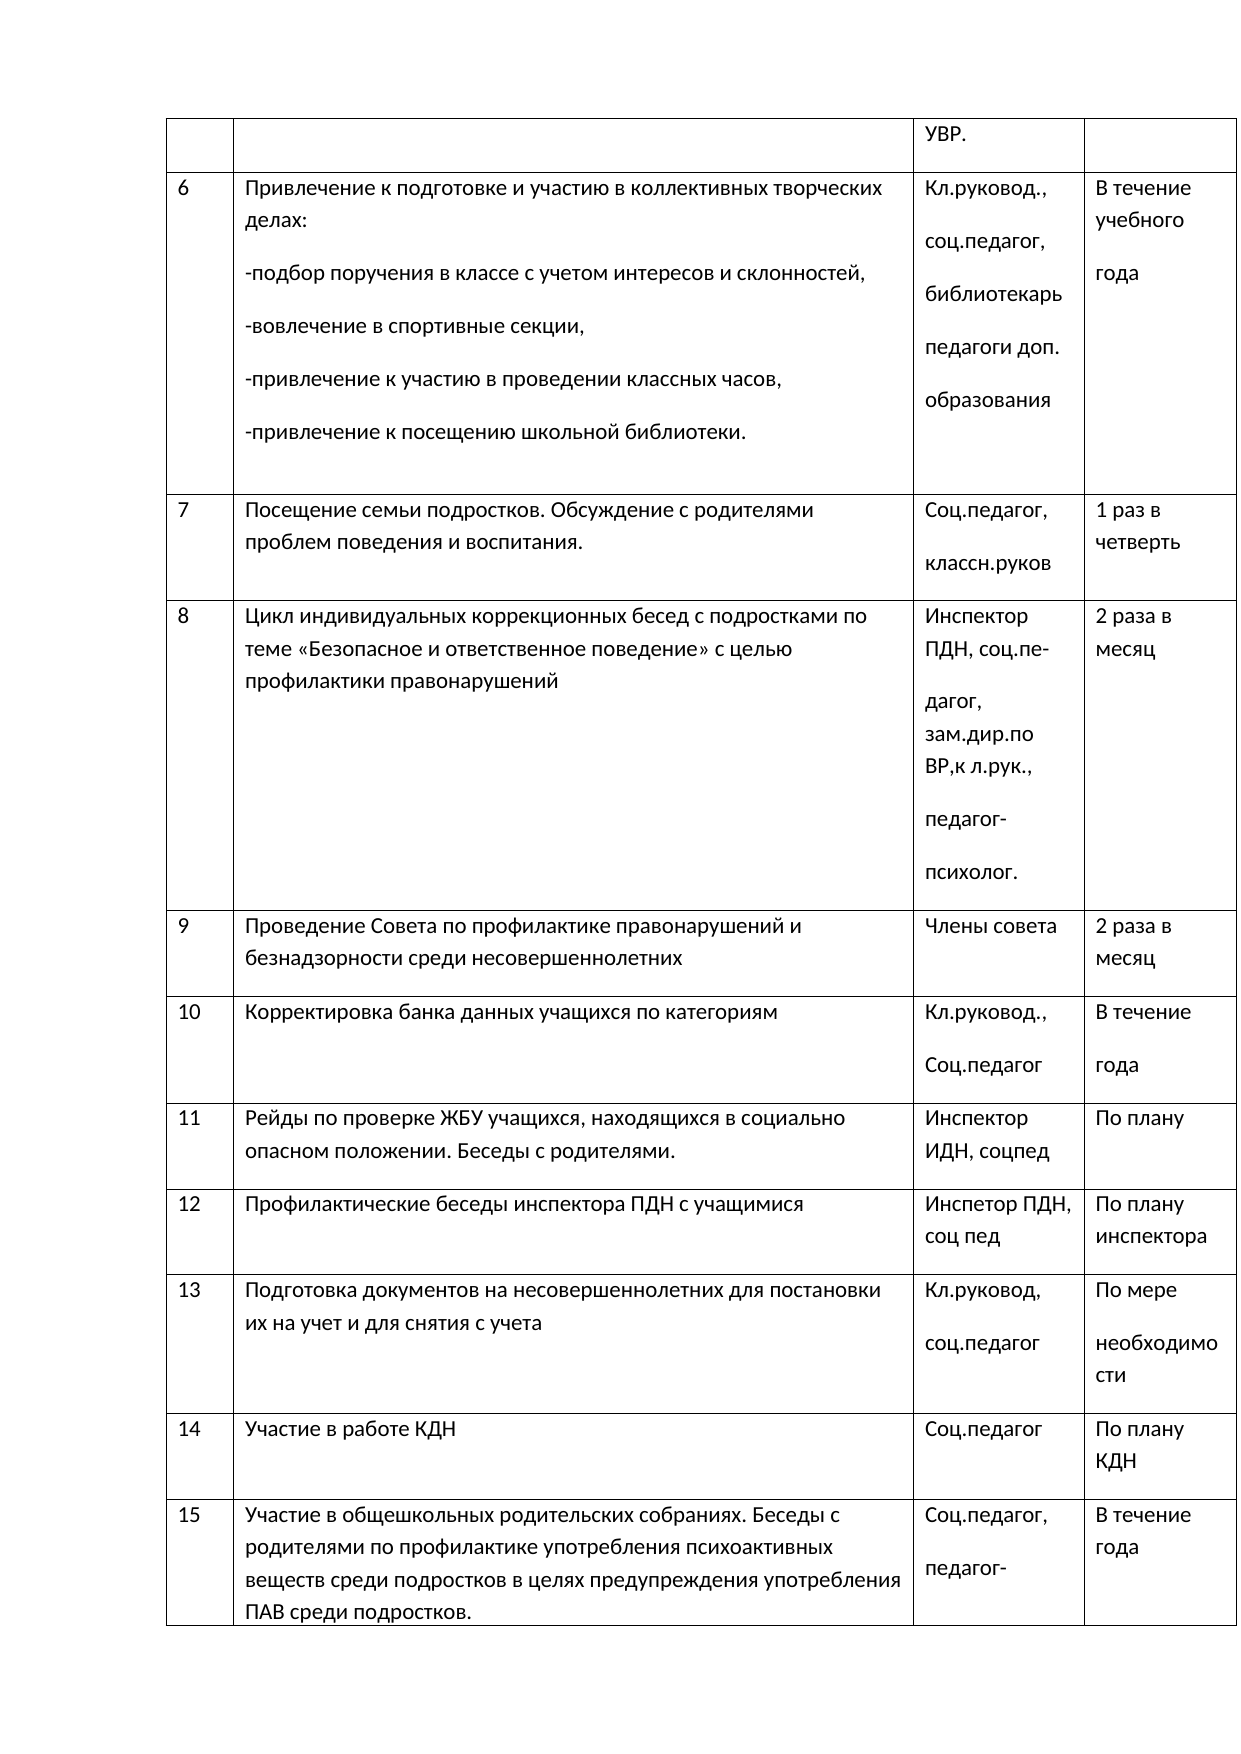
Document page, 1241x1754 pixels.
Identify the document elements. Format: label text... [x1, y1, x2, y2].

table_cell Инспектор ПДН, соц.пе- дагог, зам.дир.по ВР,к л.рук., педагог- психолог. [914, 601, 1084, 910]
table_cell 8 [167, 601, 233, 910]
table_cell Инспетор ПДН, соц пед [914, 1190, 1084, 1274]
table_cell 10 [167, 997, 233, 1102]
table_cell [234, 1500, 913, 1625]
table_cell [914, 1500, 1084, 1625]
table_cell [1085, 119, 1236, 172]
table_cell 15 [167, 1500, 233, 1625]
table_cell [914, 119, 1084, 172]
table_cell Проведение Совета по профилактике правонарушений и безнадзорности среди несовершеннолетних [234, 911, 913, 996]
table_cell Рейды по проверке ЖБУ учащихся, находящихся в социально опасном положении. Беседы с родителями. [234, 1104, 913, 1188]
table_cell Члены совета [914, 911, 1084, 996]
table_cell Посещение семьи подростков. Обсуждение с родителями проблем поведения и воспитания. [234, 495, 913, 600]
table_cell Кл.руковод., соц.педагог, библиотекарь педагоги доп. образования [914, 173, 1084, 494]
table_cell Привлечение к подготовке и участию в коллективных творческих делах: -подбор поручения в классе с учетом интересов и склонностей, -вовлечение в спортивные секции, -привлечение к участию в проведении классных часов, -привлечение к посещению школьной библиотеки. [234, 173, 913, 494]
table_cell 2 раза в месяц [1085, 601, 1236, 910]
table_cell 9 [167, 911, 233, 996]
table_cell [234, 119, 913, 172]
table_cell Профилактические беседы инспектора ПДН с учащимися [234, 1190, 913, 1274]
table_cell По плану инспектора [1085, 1190, 1236, 1274]
table_cell В течение года [1085, 997, 1236, 1102]
table_cell Кл.руковод, соц.педагог [914, 1275, 1084, 1413]
table_cell 6 [167, 173, 233, 494]
table_cell По плану КДН [1085, 1414, 1236, 1499]
table_cell Участие в работе КДН [234, 1414, 913, 1499]
table_cell 7 [167, 495, 233, 600]
table_cell 1 раз в четверть [1085, 495, 1236, 600]
table_cell Соц.педагог [914, 1414, 1084, 1499]
table_cell 14 [167, 1414, 233, 1499]
table_cell По мере необходимости [1085, 1275, 1236, 1413]
table_cell Корректировка банка данных учащихся по категориям [234, 997, 913, 1102]
table_cell Соц.педагог, классн.руков [914, 495, 1084, 600]
table_cell Инспектор ИДН, соцпед [914, 1104, 1084, 1188]
table_cell Цикл индивидуальных коррекционных бесед с подростками по теме «Безопасное и ответственное поведение» с целью профилактики правонарушений [234, 601, 913, 910]
table_cell В течение учебного года [1085, 173, 1236, 494]
table_cell Кл.руковод., Соц.педагог [914, 997, 1084, 1102]
table_cell По плану [1085, 1104, 1236, 1188]
table_cell 5 [167, 119, 233, 172]
table_cell Подготовка документов на несовершеннолетних для постановки их на учет и для снятия с учета [234, 1275, 913, 1413]
table_cell В течение года [1085, 1500, 1236, 1625]
table_cell 12 [167, 1190, 233, 1274]
table_cell 2 раза в месяц [1085, 911, 1236, 996]
table_cell 11 [167, 1104, 233, 1188]
table_cell 13 [167, 1275, 233, 1413]
